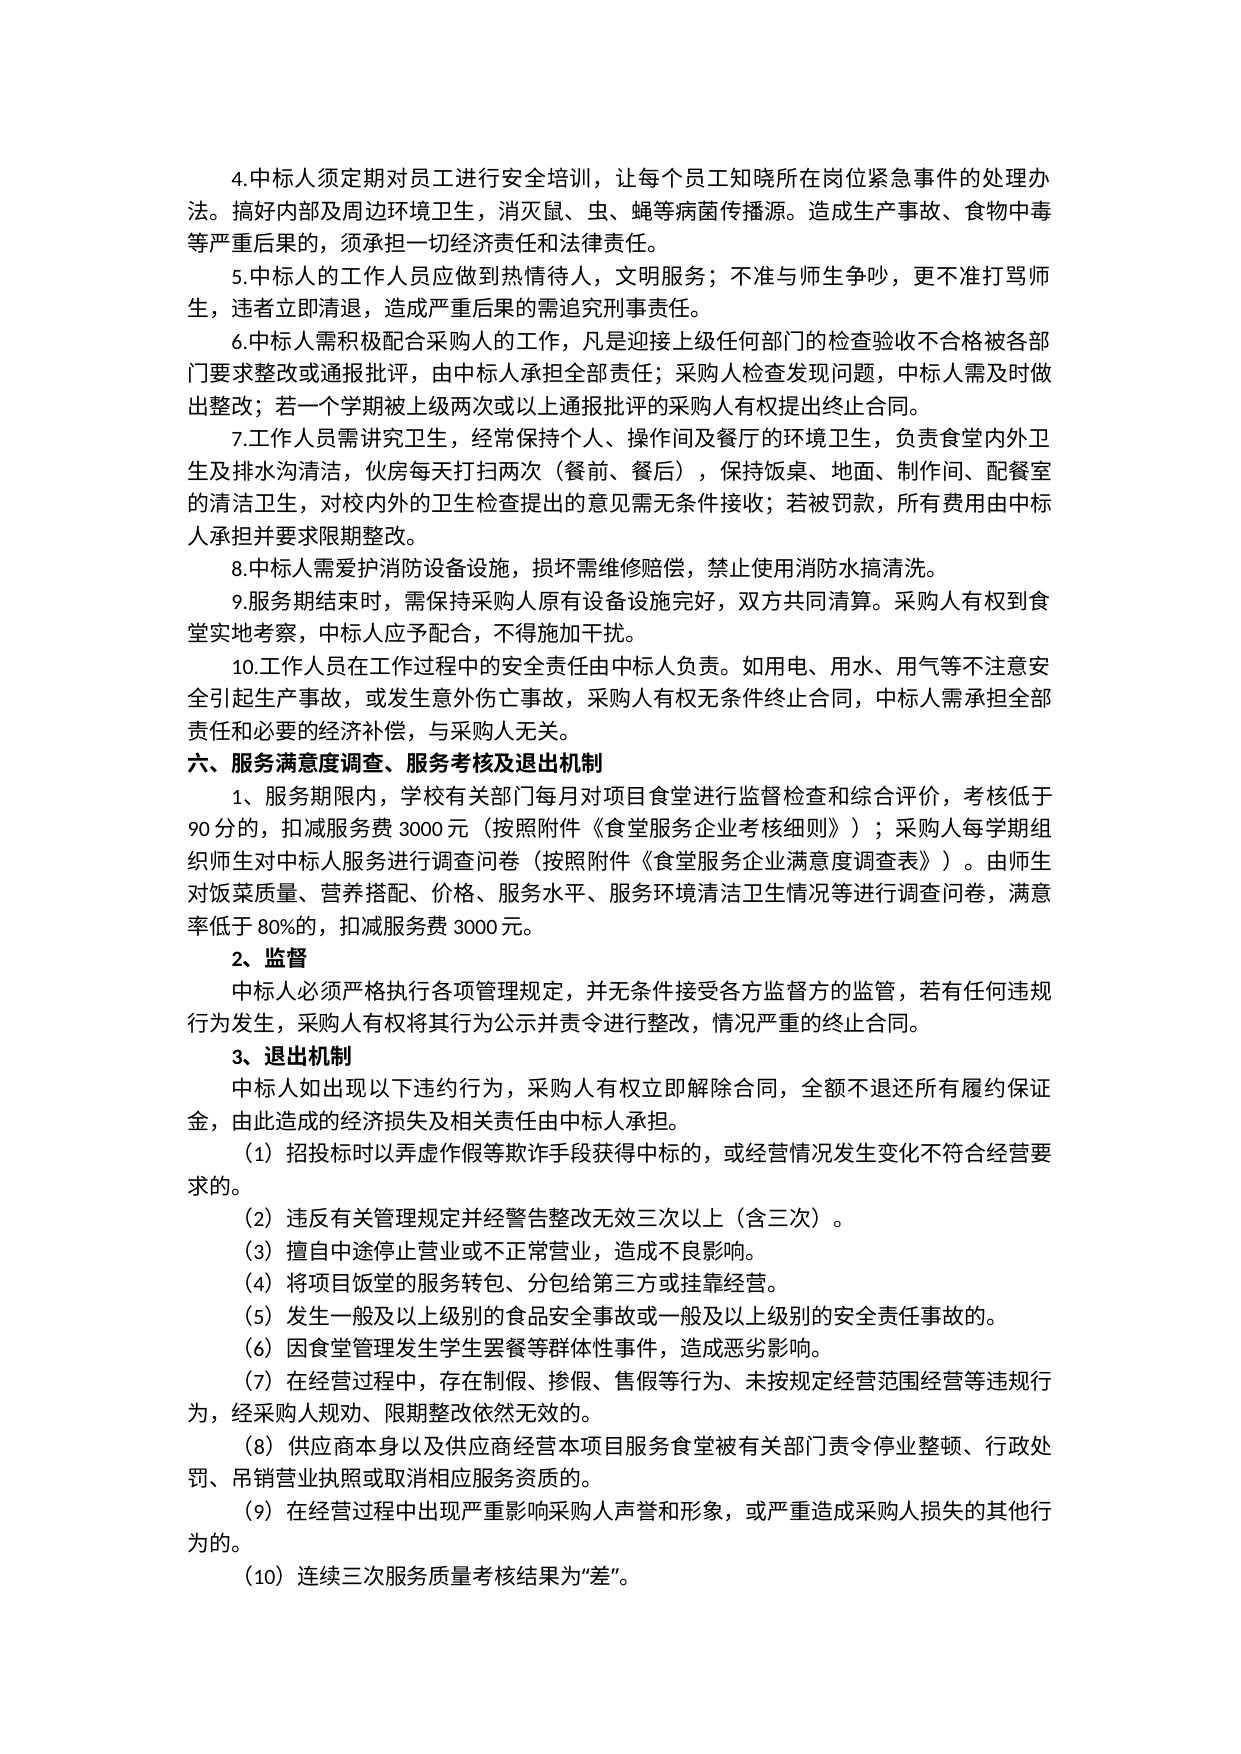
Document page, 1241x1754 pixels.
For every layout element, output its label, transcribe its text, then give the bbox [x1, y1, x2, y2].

text 2、监督 [187, 942, 1053, 974]
text （1）招投标时以弄虚作假等欺诈手段获得中标的，或经营情况发生变化不符合经营要求的。 [187, 1137, 1053, 1202]
text 中标人如出现以下违约行为，采购人有权立即解除合同，全额不退还所有履约保证金，由此造成的经济损失及相关责任由中标人承担。 [187, 1072, 1053, 1137]
text （8）供应商本身以及供应商经营本项目服务食堂被有关部门责令停业整顿、行政处罚、吊销营业执照或取消相应服务资质的。 [187, 1429, 1053, 1494]
text 9.服务期结束时，需保持采购人原有设备设施完好，双方共同清算。采购人有权到食堂实地考察，中标人应予配合，不得施加干扰。 [187, 584, 1053, 649]
text 6.中标人需积极配合采购人的工作，凡是迎接上级任何部门的检查验收不合格被各部门要求整改或通报批评，由中标人承担全部责任；采购人检查发现问题，中标人需及时做出整改；若一个学期被上级两次或以上通报批评的采购人有权提出终止合同。 [187, 324, 1053, 422]
text 10.工作人员在工作过程中的安全责任由中标人负责。如用电、用水、用气等不注意安全引起生产事故，或发生意外伤亡事故，采购人有权无条件终止合同，中标人需承担全部责任和必要的经济补偿，与采购人无关。 [187, 649, 1053, 747]
text （5）发生一般及以上级别的食品安全事故或一般及以上级别的安全责任事故的。 [187, 1299, 1053, 1332]
text 六、服务满意度调查、服务考核及退出机制 [187, 747, 1053, 779]
text 8.中标人需爱护消防设备设施，损坏需维修赔偿，禁止使用消防水搞清洗。 [187, 552, 1053, 584]
text （7）在经营过程中，存在制假、掺假、售假等行为、未按规定经营范围经营等违规行为，经采购人规劝、限期整改依然无效的。 [187, 1364, 1053, 1429]
text 5.中标人的工作人员应做到热情待人，文明服务；不准与师生争吵，更不准打骂师生，违者立即清退，造成严重后果的需追究刑事责任。 [187, 259, 1053, 324]
text 1、服务期限内，学校有关部门每月对项目食堂进行监督检查和综合评价，考核低于90分的，扣减服务费3000元（按照附件《食堂服务企业考核细则》）；采购人每学期组织师生对中标人服务进行调查问卷（按照附件《食堂服务企业满意度调查表》）。由师生对饭菜质量、营养搭配、价格、服务水平、服务环境清洁卫生情况等进行调查问卷，满意率低于80%的，扣减服务费3000元。 [187, 779, 1053, 942]
text （2）违反有关管理规定并经警告整改无效三次以上（含三次）。 [187, 1202, 1053, 1234]
text 3、退出机制 [187, 1039, 1053, 1072]
text （6）因食堂管理发生学生罢餐等群体性事件，造成恶劣影响。 [187, 1332, 1053, 1364]
text 7.工作人员需讲究卫生，经常保持个人、操作间及餐厅的环境卫生，负责食堂内外卫生及排水沟清洁，伙房每天打扫两次（餐前、餐后），保持饭桌、地面、制作间、配餐室的清洁卫生，对校内外的卫生检查提出的意见需无条件接收；若被罚款，所有费用由中标人承担并要求限期整改。 [187, 422, 1053, 552]
text （10）连续三次服务质量考核结果为“差”。 [187, 1559, 1053, 1592]
text （3）擅自中途停止营业或不正常营业，造成不良影响。 [187, 1234, 1053, 1267]
text 中标人必须严格执行各项管理规定，并无条件接受各方监督方的监管，若有任何违规行为发生，采购人有权将其行为公示并责令进行整改，情况严重的终止合同。 [187, 974, 1053, 1039]
text （4）将项目饭堂的服务转包、分包给第三方或挂靠经营。 [187, 1267, 1053, 1299]
text （9）在经营过程中出现严重影响采购人声誉和形象，或严重造成采购人损失的其他行为的。 [187, 1494, 1053, 1559]
text 4.中标人须定期对员工进行安全培训，让每个员工知晓所在岗位紧急事件的处理办法。搞好内部及周边环境卫生，消灭鼠、虫、蝇等病菌传播源。造成生产事故、食物中毒等严重后果的，须承担一切经济责任和法律责任。 [187, 162, 1053, 259]
